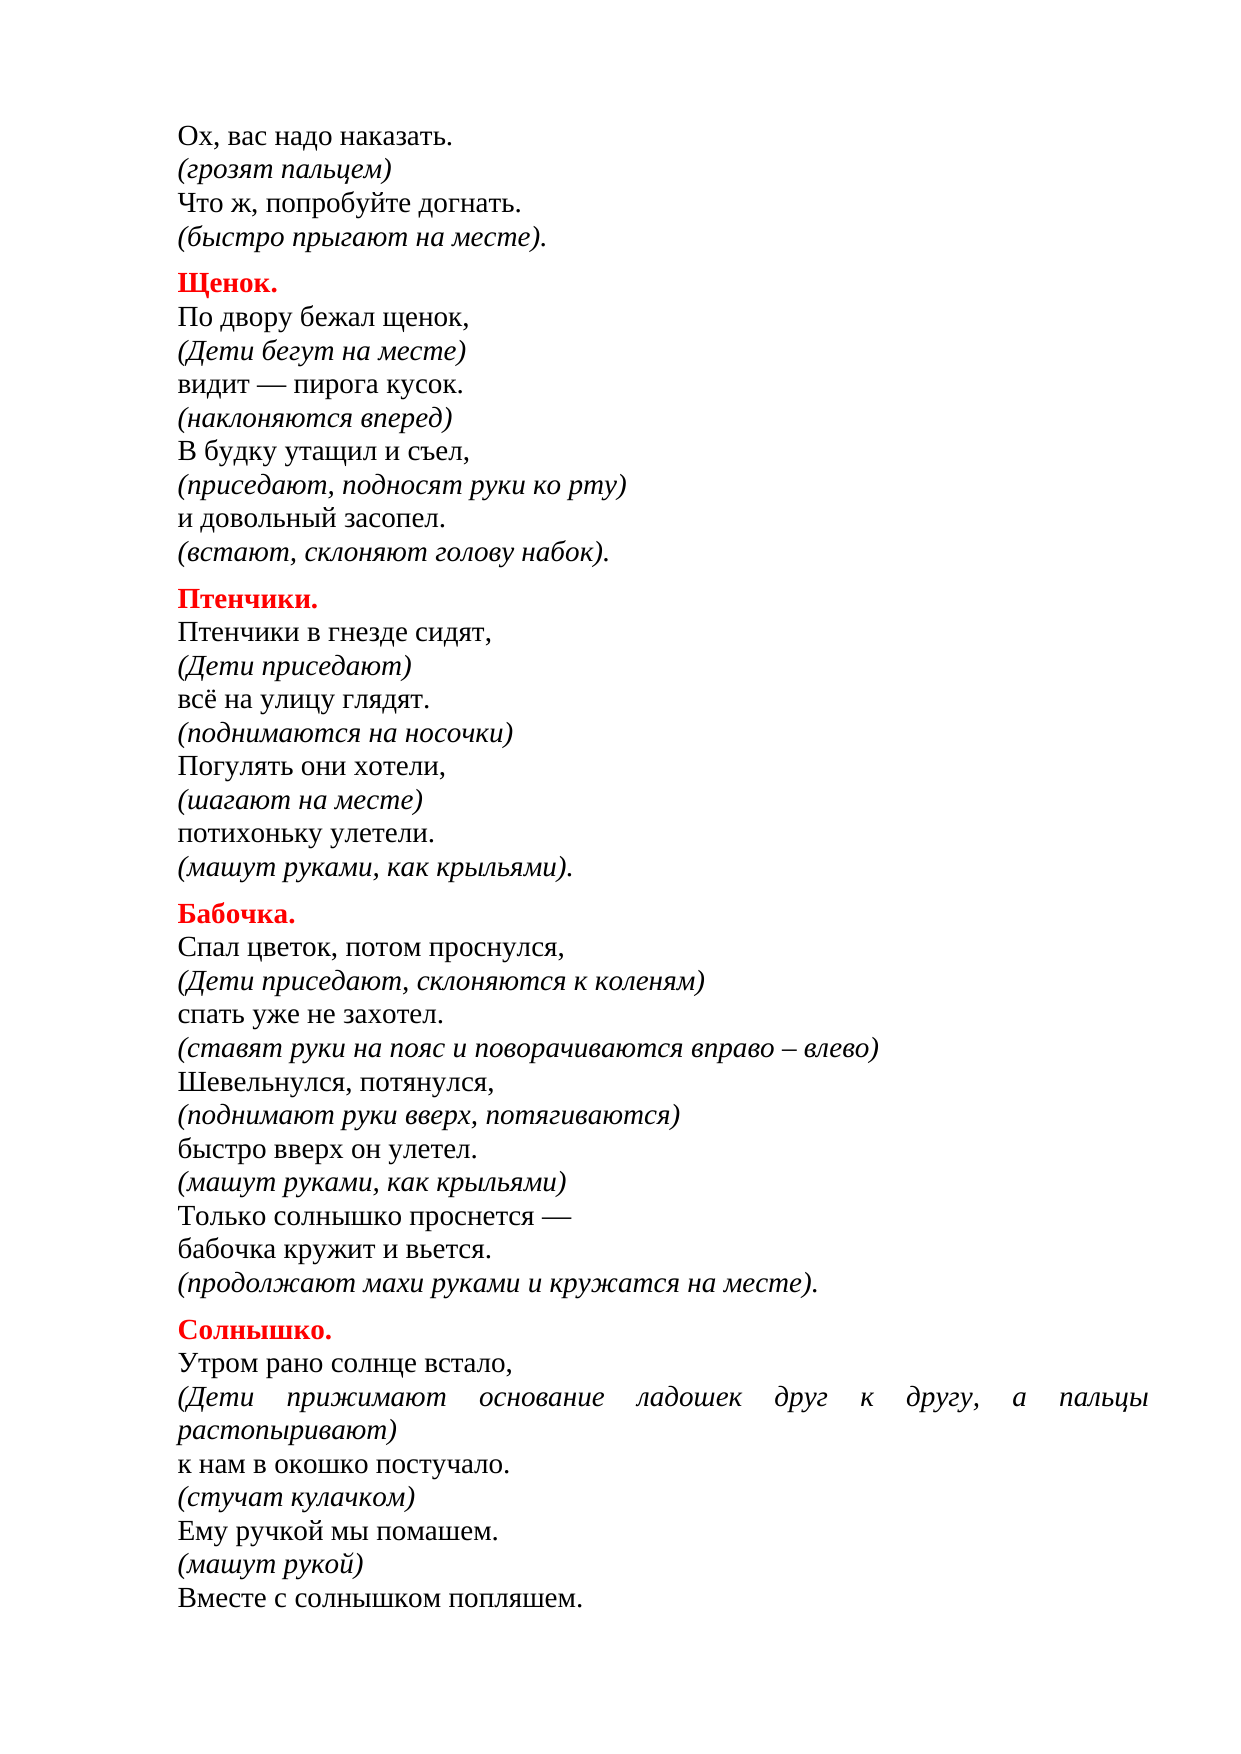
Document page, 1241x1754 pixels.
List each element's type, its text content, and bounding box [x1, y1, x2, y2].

text бабочка кружит и вьется. [177, 1231, 1152, 1265]
text спать уже не захотел. [177, 997, 1152, 1030]
text Шевельнулся, потянулся, [177, 1064, 1152, 1097]
text и довольный засопел. [177, 500, 1152, 534]
text Бабочка. [177, 883, 1152, 929]
text потихоньку улетели. [177, 816, 1152, 849]
text Солнышко. [177, 1298, 1152, 1345]
text Спал цветок, потом проснулся, [177, 929, 1152, 963]
text Что ж, попробуйте догнать. [177, 185, 1152, 219]
text всё на улицу глядят. [177, 681, 1152, 715]
text Утром рано солнце встало, [177, 1345, 1152, 1379]
text (стучат кулачком) [177, 1479, 1152, 1513]
text (поднимают руки вверх, потягиваются) [177, 1097, 1152, 1131]
text Птенчики. [177, 567, 1152, 614]
text В будку утащил и съел, [177, 433, 1152, 467]
text (встают, склоняют голову набок). [177, 534, 1152, 567]
text Ему ручкой мы помашем. [177, 1513, 1152, 1547]
text (поднимаются на носочки) [177, 715, 1152, 748]
text (ставят руки на пояс и поворачиваются вправо – влево) [177, 1030, 1152, 1064]
text Погулять они хотели, [177, 748, 1152, 782]
text Только солнышко проснется — [177, 1198, 1152, 1231]
text (Дети приседают, склоняются к коленям) [177, 963, 1152, 997]
text (грозят пальцем) [177, 152, 1152, 185]
text По двору бежал щенок, [177, 299, 1152, 333]
text (машут рукой) [177, 1547, 1152, 1580]
text Птенчики в гнезде сидят, [177, 614, 1152, 648]
text (быстро прыгают на месте). [177, 219, 1152, 252]
text (машут руками, как крыльями). [177, 849, 1152, 883]
text (Дети прижимают основание ладошек друг к другу, а пальцы растопыривают) [177, 1379, 1152, 1446]
text Щенок. [177, 252, 1152, 299]
text (наклоняются вперед) [177, 400, 1152, 433]
text (приседают, подносят руки ко рту) [177, 467, 1152, 500]
text (Дети бегут на месте) [177, 333, 1152, 366]
text к нам в окошко постучало. [177, 1446, 1152, 1479]
text Вместе с солнышком попляшем. [177, 1580, 1152, 1614]
text Ох, вас надо наказать. [177, 118, 1152, 152]
text (машут руками, как крыльями) [177, 1164, 1152, 1198]
text быстро вверх он улетел. [177, 1131, 1152, 1164]
text (шагают на месте) [177, 782, 1152, 816]
text (продолжают махи руками и кружатся на месте). [177, 1265, 1152, 1298]
text видит — пирога кусок. [177, 366, 1152, 400]
text (Дети приседают) [177, 648, 1152, 681]
